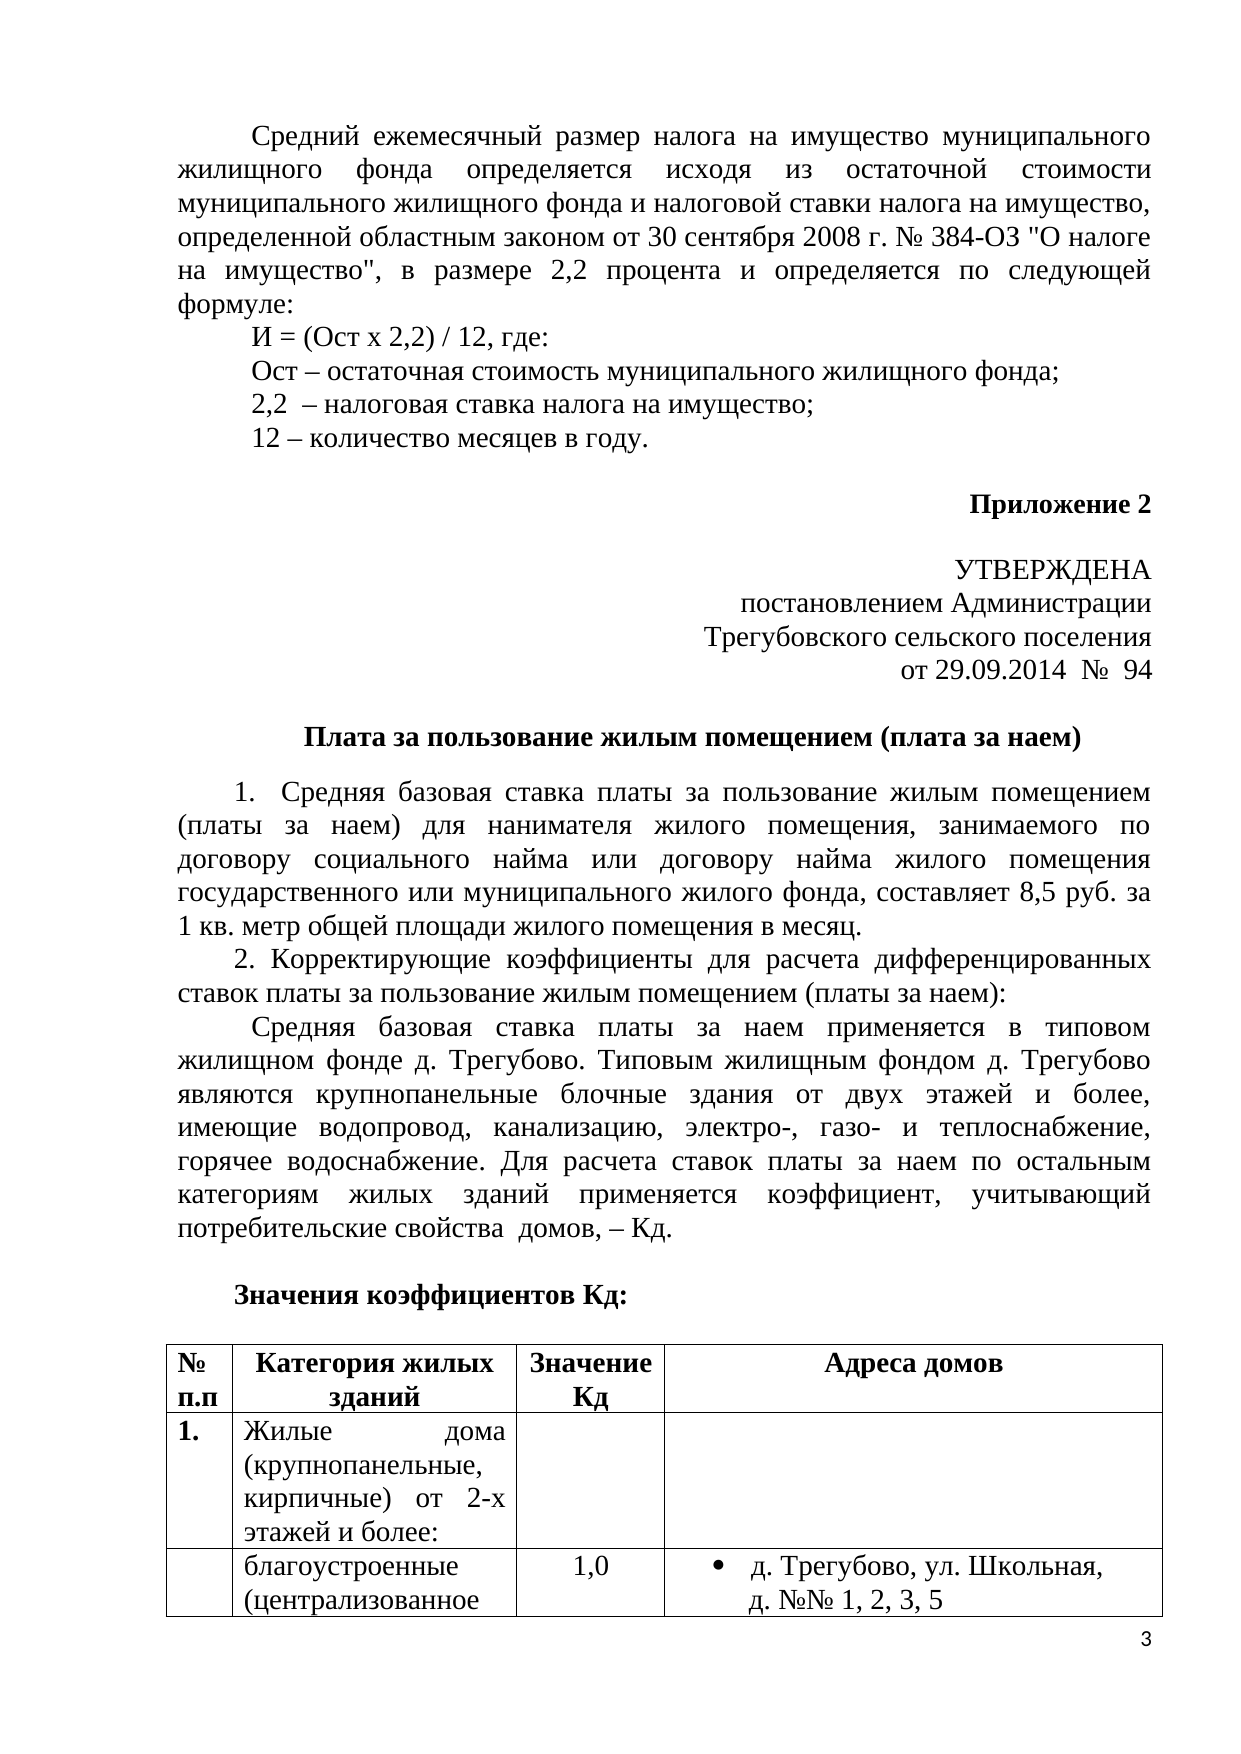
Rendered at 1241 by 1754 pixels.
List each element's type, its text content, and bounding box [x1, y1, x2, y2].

text 1. Средняя базовая ставка платы за пользование жилым помещением (платы за наем) для нанимателя жилого помещения, занимаемого по договору социального найма или договору найма жилого помещения государственного или муниципального жилого фонда, составляет 8,5 руб. за общей площади жилого помещения в месяц. [177, 774, 1152, 942]
text Трегубовского сельского поселения [683, 619, 1152, 652]
text Средний ежемесячный размер налога на имущество муниципального жилищного фонда определяется исходя из остаточной стоимости муниципального жилищного фонда и налоговой ставки налога на имущество, определенной областным законом от 30 сентября . № 384-ОЗ "О налоге на имущество", в размере 2,2 процента и определяется по следующей формуле: [177, 118, 1152, 319]
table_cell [665, 1549, 1162, 1616]
table_header Адреса домов [665, 1345, 1162, 1412]
table_cell [665, 1413, 1162, 1547]
text постановлением Администрации [683, 585, 1152, 619]
text УТВЕРЖДЕНА [683, 552, 1152, 585]
table_header Значение Кд [517, 1345, 664, 1412]
table_header № п.п [167, 1345, 232, 1412]
text Средняя базовая ставка платы за наем применяется в типовом жилищном фонде д. Трегубово. Типовым жилищным фондом д. Трегубово являются крупнопанельные блочные здания от двух этажей и более, имеющие водопровод, канализацию, электро-, газо- и теплоснабжение, горячее водоснабжение. Для расчета ставок платы за наем по остальным категориям жилых зданий применяется коэффициент, учитывающий потребительские свойства домов, – Кд. [177, 1009, 1152, 1243]
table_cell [233, 1549, 516, 1616]
table_header Категория жилых зданий [233, 1345, 516, 1412]
table_cell 1. [167, 1413, 232, 1547]
table_cell [517, 1413, 664, 1547]
text Плата за пользование жилым помещением (плата за наем) [177, 719, 1152, 753]
table_cell Жилые дома (крупнопанельные, кирпичные) от 2-х этажей и более: [233, 1413, 516, 1547]
text 2. Корректирующие коэффициенты для расчета дифференцированных ставок платы за пользование жилым помещением (платы за наем): [177, 942, 1152, 1009]
text Приложение 2 [177, 487, 1152, 519]
text 12 – количество месяцев в году. [177, 420, 1152, 453]
text от 29.09.2014 № 94 [683, 652, 1152, 686]
text Ост – остаточная стоимость муниципального жилищного фонда; [177, 353, 1152, 386]
text Значения коэффициентов Кд: [177, 1277, 1152, 1311]
table_cell 1,0 [517, 1549, 664, 1616]
text 2,2 – налоговая ставка налога на имущество; [177, 386, 1152, 420]
text И = (Ост х 2,2) / 12, где: [177, 319, 1152, 353]
table_cell [167, 1549, 232, 1616]
